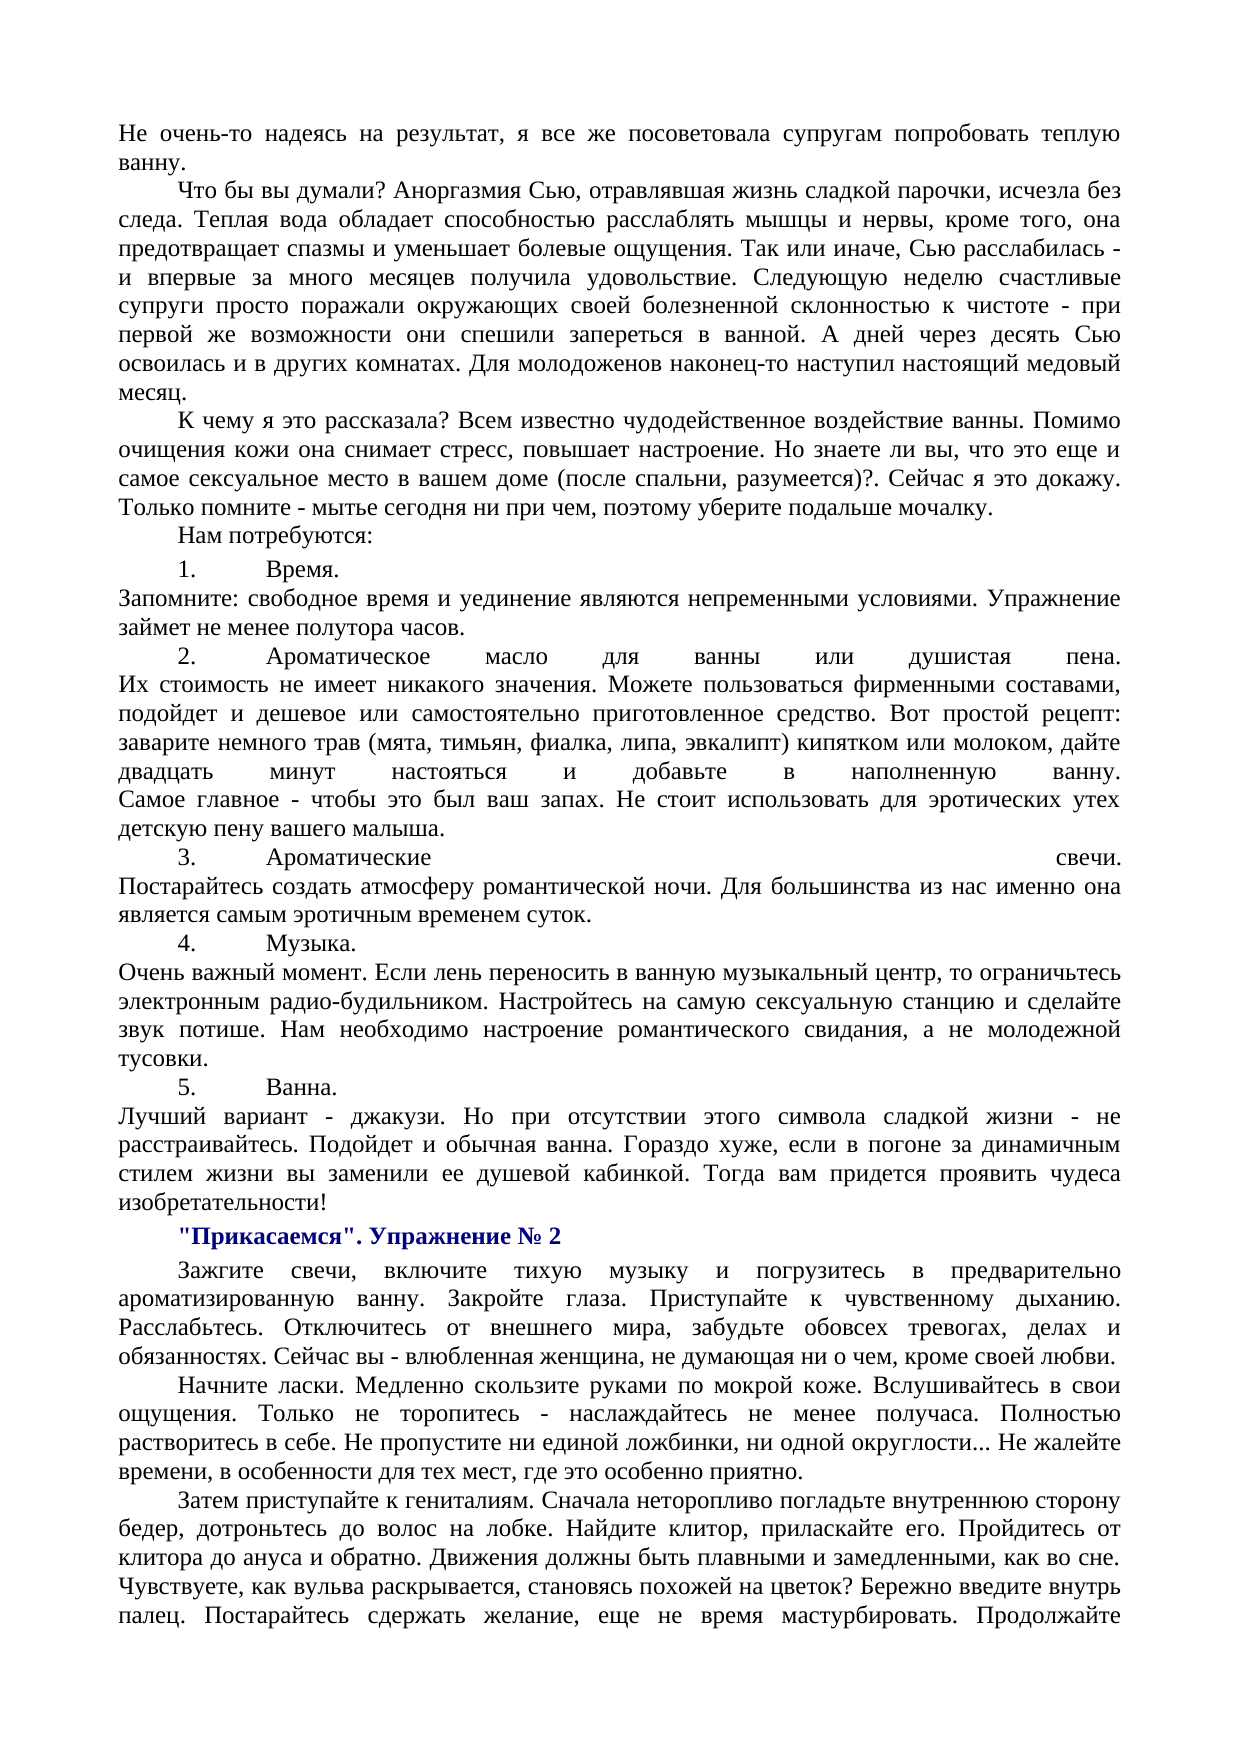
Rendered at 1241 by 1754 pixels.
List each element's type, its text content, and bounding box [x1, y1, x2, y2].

list Время. Запомните: свободное время и уединение являются непременными условиями. Упражнение займет не менее полутора часов. [118, 554, 1122, 641]
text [118, 118, 1122, 176]
list Музыка. Очень важный момент. Если лень переносить в ванную музыкальный центр, то ограничьтесь электронным радио-будильником. Настройтесь на самую сексуальную станцию и сделайте звук потише. Нам необходимо настроение романтического свидания, а не молодежной тусовки. [118, 928, 1122, 1072]
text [118, 1485, 1122, 1628]
text К чему я это рассказала? Всем известно чудодейственное воздействие ванны. Помимо очищения кожи она снимает стресс, повышает настроение. Но знаете ли вы, что это еще и самое сексуальное место в вашем доме (после спальни, разумеется)?. Сейчас я это докажу. Только помните - мытье сегодня ни при чем, поэтому уберите подальше мочалку. [118, 406, 1122, 521]
list Ароматические свечи. Постарайтесь создать атмосферу романтической ночи. Для большинства из нас именно она является самым эротичным временем суток. [118, 842, 1122, 928]
text Что бы вы думали? Аноргазмия Сью, отравлявшая жизнь сладкой парочки, исчезла без следа. Теплая вода обладает способностью расслаблять мышцы и нервы, кроме того, она предотвращает спазмы и уменьшает болевые ощущения. Так или иначе, Сью расслабилась - и впервые за много месяцев получила удовольствие. Следующую неделю счастливые супруги просто поражали окружающих своей болезненной склонностью к чистоте - при первой же возможности они спешили запереться в ванной. А дней через десять Сью освоилась и в других комнатах. Для молодоженов наконец-то наступил настоящий медовый месяц. [118, 176, 1122, 406]
list Ароматическое масло для ванны или душистая пена. Их стоимость не имеет никакого значения. Можете пользоваться фирменными составами, подойдет и дешевое или самостоятельно приготовленное средство. Вот простой рецепт: заварите немного трав (мята, тимьян, фиалка, липа, эвкалипт) кипятком или молоком, дайте двадцать минут настояться и добавьте в наполненную ванну. Самое главное - чтобы это был ваш запах. Не стоит использовать для эротических утех детскую пену вашего малыша. [118, 641, 1122, 842]
list Ванна. Лучший вариант - джакузи. Но при отсутствии этого символа сладкой жизни - не расстраивайтесь. Подойдет и обычная ванна. Гораздо хуже, если в погоне за динамичным стилем жизни вы заменили ее душевой кабинкой. Тогда вам придется проявить чудеса изобретательности! [118, 1072, 1122, 1216]
text Нам потребуются: [118, 521, 1122, 549]
text Начните ласки. Медленно скользите руками по мокрой коже. Вслушивайтесь в свои ощущения. Только не торопитесь - наслаждайтесь не менее получаса. Полностью растворитесь в себе. Не пропустите ни единой ложбинки, ни одной округлости... Не жалейте времени, в особенности для тех мест, где это особенно приятно. [118, 1370, 1122, 1485]
subtitle "Прикасаемся". Упражнение № 2 [118, 1221, 1122, 1249]
text Зажгите свечи, включите тихую музыку и погрузитесь в предварительно ароматизированную ванну. Закройте глаза. Приступайте к чувственному дыханию. Расслабьтесь. Отключитесь от внешнего мира, забудьте обовсех тревогах, делах и обязанностях. Сейчас вы - влюбленная женщина, не думающая ни о чем, кроме своей любви. [118, 1255, 1122, 1370]
